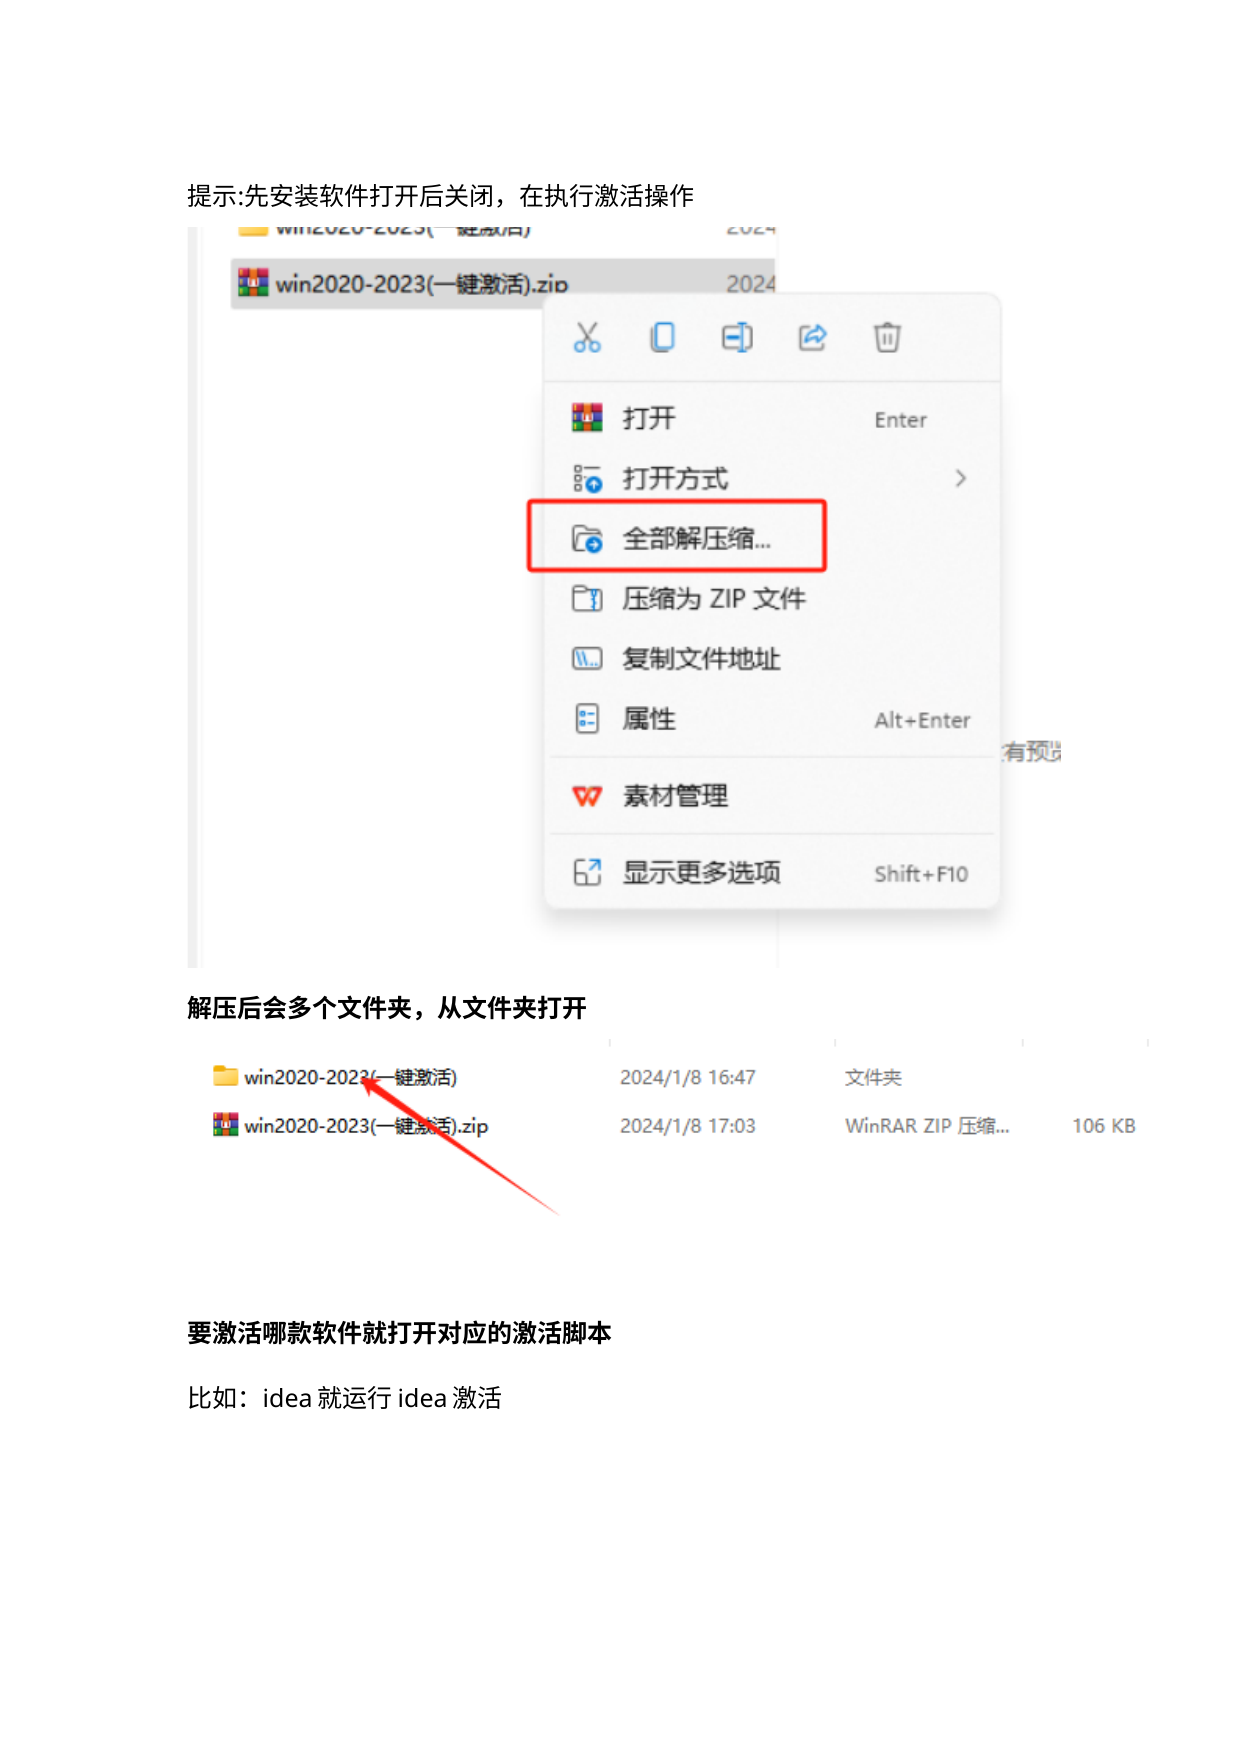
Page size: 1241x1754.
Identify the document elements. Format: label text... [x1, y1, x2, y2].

text 解压后会多个文件夹，从文件夹打开 [187, 974, 1053, 1039]
text 比如：idea就运行idea激活 [187, 1364, 1053, 1429]
text 要激活哪款软件就打开对应的激活脚本 [187, 1299, 1053, 1364]
picture [187, 227, 1061, 968]
picture [187, 1039, 1185, 1274]
text 提示:先安装软件打开后关闭，在执行激活操作 [187, 162, 1053, 227]
